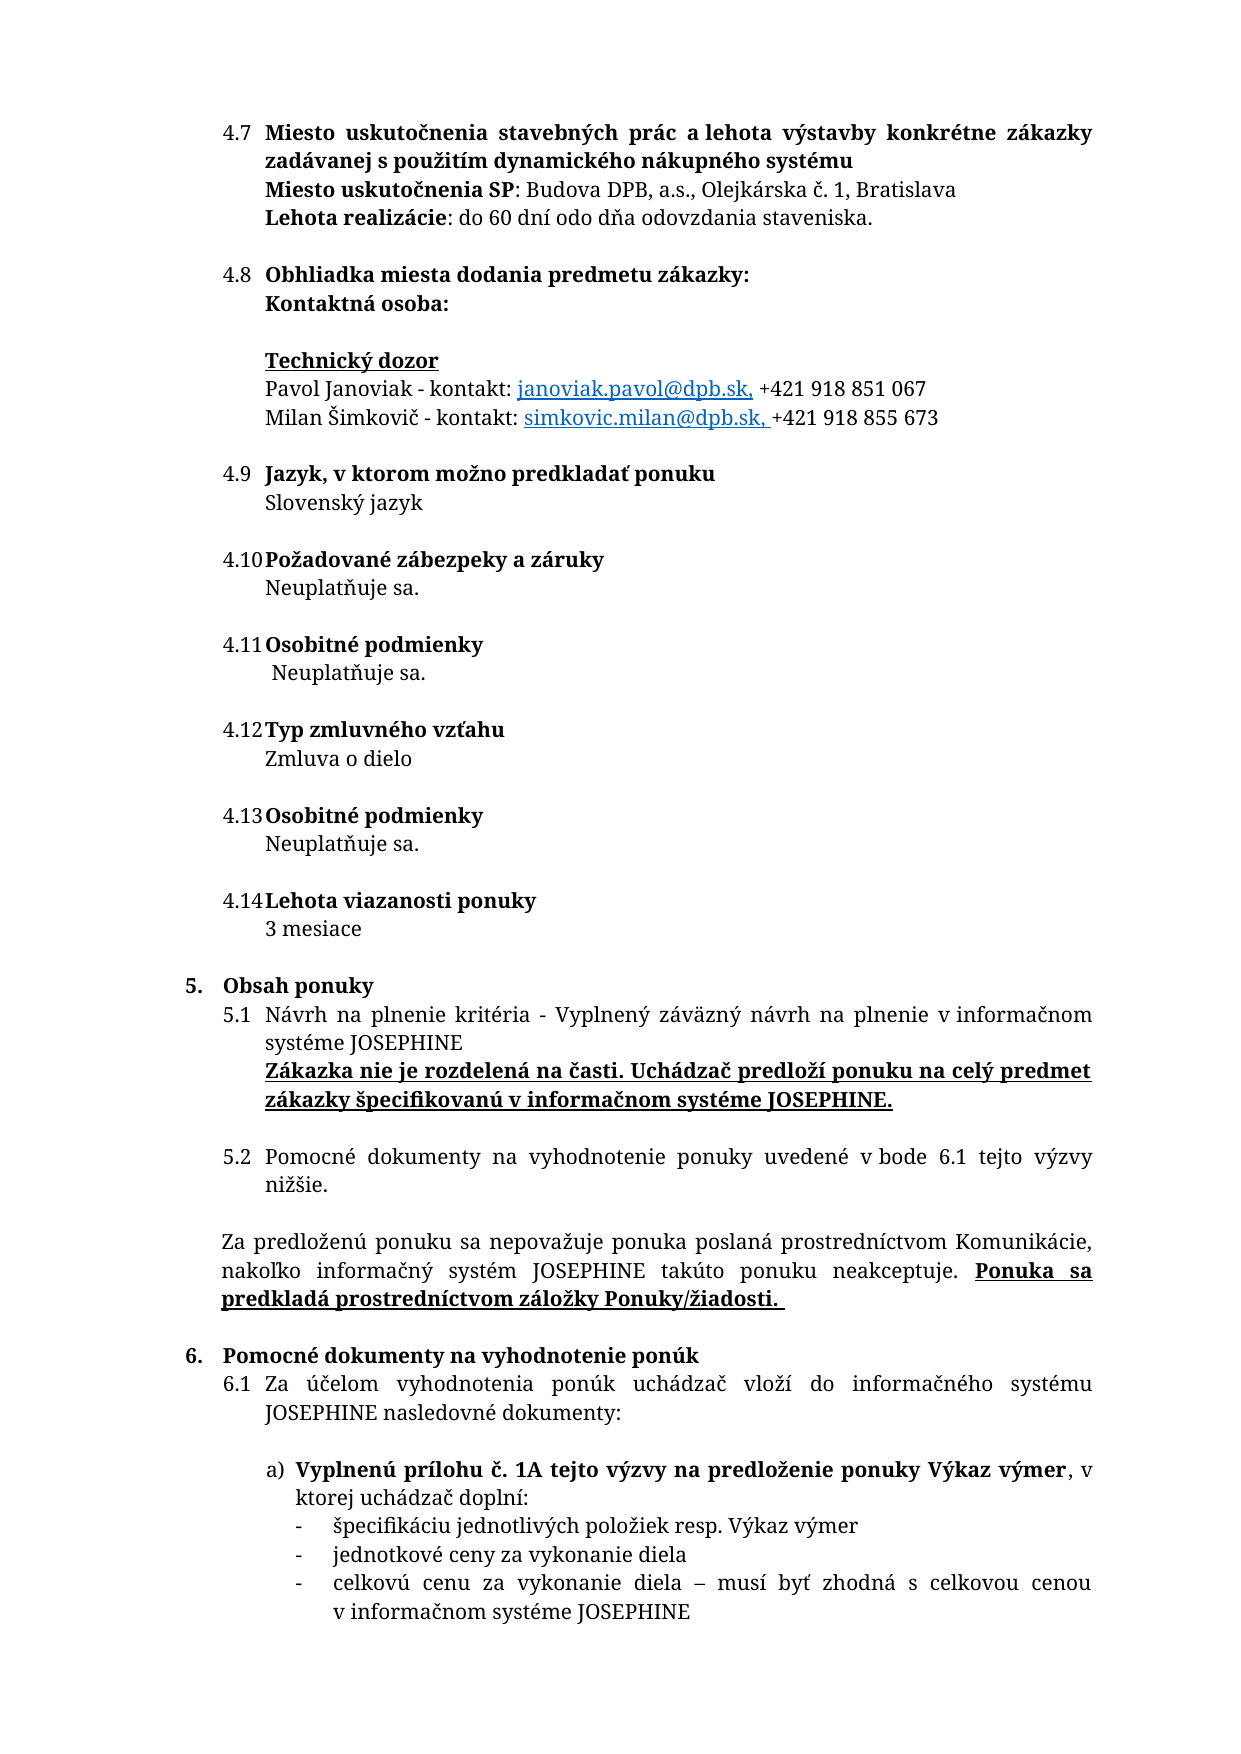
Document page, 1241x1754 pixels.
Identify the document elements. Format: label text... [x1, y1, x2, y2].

list Obsah ponuky [185, 971, 1093, 1000]
list Typ zmluvného vzťahu [223, 715, 1093, 744]
list jednotkové ceny za vykonanie diela [295, 1540, 1093, 1568]
list Lehota realizácie: do 60 dní odo dňa odovzdania staveniska. [265, 203, 1093, 232]
list Pomocné dokumenty na vyhodnotenie ponuky uvedené v bode 6.1 tejto výzvy nižšie. [223, 1142, 1093, 1199]
list Miesto uskutočnenia stavebných prác a lehota výstavby konkrétne zákazky zadávanej s použitím dynamického nákupného systému [223, 118, 1093, 175]
list Osobitné podmienky [223, 630, 1093, 658]
list Lehota viazanosti ponuky [223, 886, 1093, 914]
list Pavol Janoviak - kontakt: janoviak.pavol@dpb.sk, +421 918 851 067 [265, 374, 1093, 403]
list Obhliadka miesta dodania predmetu zákazky: [223, 260, 1093, 289]
list Miesto uskutočnenia SP: Budova DPB, a.s., Olejkárska č. 1, Bratislava [265, 175, 1093, 203]
list celkovú cenu za vykonanie diela – musí byť zhodná s celkovou cenou v informačnom systéme JOSEPHINE [295, 1568, 1093, 1625]
text Za predloženú ponuku sa nepovažuje ponuka poslaná prostredníctvom Komunikácie, nakoľko informačný systém JOSEPHINE takúto ponuku neakceptuje. Ponuka sa predkladá prostredníctvom záložky Ponuky/žiadosti. [148, 1227, 1093, 1313]
list Kontaktná osoba: [265, 289, 1093, 317]
text Zmluva o dielo [265, 744, 1093, 772]
list špecifikáciu jednotlivých položiek resp. Výkaz výmer [295, 1512, 1093, 1540]
list Slovenský jazyk [265, 488, 1093, 516]
list Osobitné podmienky [223, 801, 1093, 829]
list Technický dozor [265, 346, 1093, 374]
list Pomocné dokumenty na vyhodnotenie ponúk [185, 1341, 1093, 1369]
list Neuplatňuje sa. [265, 573, 1093, 602]
list Neuplatňuje sa. [265, 829, 1093, 858]
list Zákazka nie je rozdelená na časti. Uchádzač predloží ponuku na celý predmet zákazky špecifikovanú v informačnom systéme JOSEPHINE. [265, 1057, 1093, 1113]
list Milan Šimkovič - kontakt: simkovic.milan@dpb.sk, +421 918 855 673 [265, 403, 1093, 431]
list Požadované zábezpeky a záruky [223, 545, 1093, 573]
list 3 mesiace [223, 914, 1093, 943]
list Návrh na plnenie kritéria - Vyplnený záväzný návrh na plnenie v informačnom systéme JOSEPHINE [223, 1000, 1093, 1057]
list Za účelom vyhodnotenia ponúk uchádzač vloží do informačného systému JOSEPHINE nasledovné dokumenty: [223, 1369, 1093, 1426]
list Neuplatňuje sa. [223, 658, 1093, 687]
list Jazyk, v ktorom možno predkladať ponuku [223, 459, 1093, 488]
list Vyplnenú prílohu č. 1A tejto výzvy na predloženie ponuky Výkaz výmer, v ktorej uchádzač doplní: [266, 1455, 1093, 1512]
